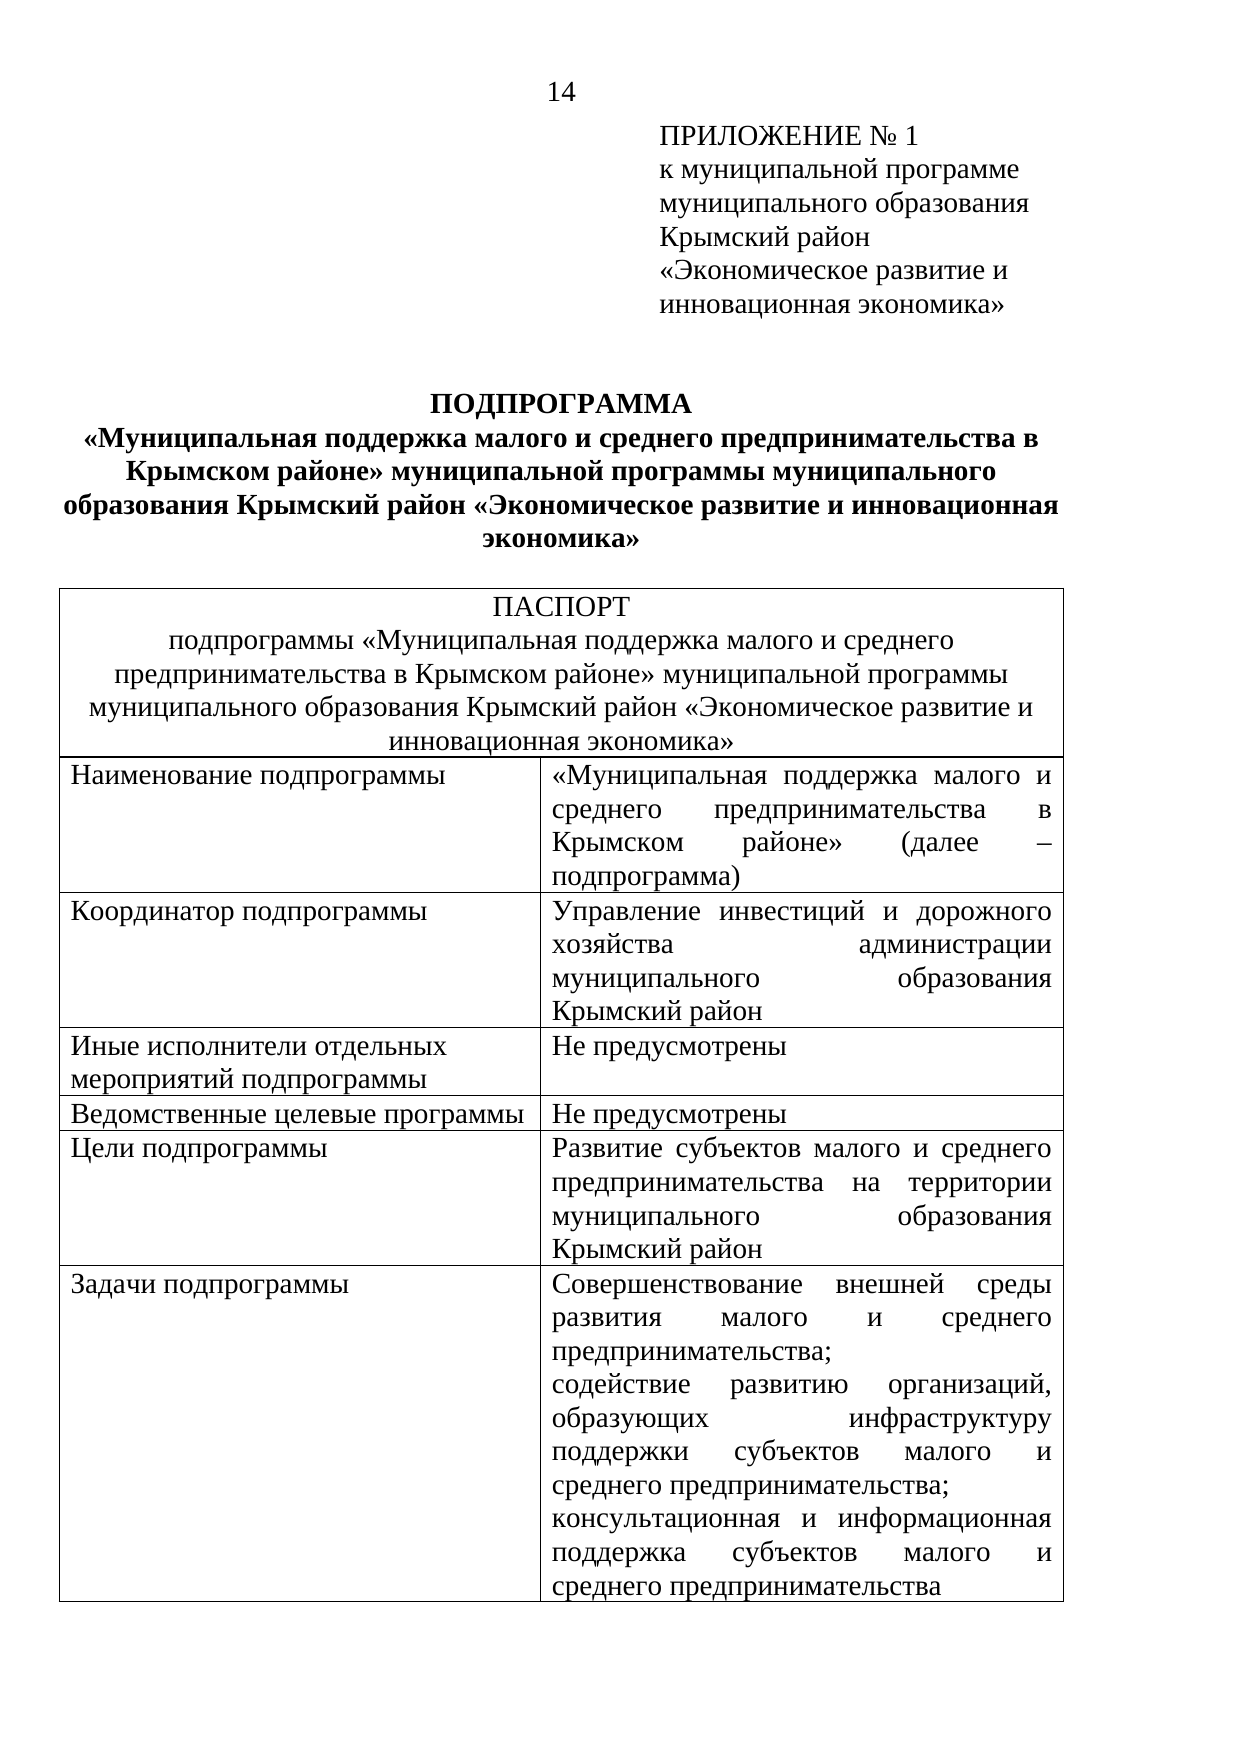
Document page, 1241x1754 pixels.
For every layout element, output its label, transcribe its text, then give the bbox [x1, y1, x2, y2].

table_header ПАСПОРТ подпрограммы «Муниципальная поддержка малого и среднего предпринимательства в Крымском районе» муниципальной программы муниципального образования Крымский район «Экономическое развитие и инновационная экономика» [60, 589, 1063, 756]
table_cell Управление инвестиций и дорожного хозяйства администрации муниципального образования Крымский район [541, 893, 1063, 1027]
table_cell Не предусмотрены [541, 1096, 1063, 1129]
table_cell «Муниципальная поддержка малого и среднего предпринимательства в Крымском районе» (далее – подпрограмма) [541, 758, 1063, 892]
text ПРИЛОЖЕНИЕ № 1 [40, 118, 1063, 152]
text инновационная экономика» [659, 286, 1063, 319]
table_cell Развитие субъектов малого и среднего предпринимательства на территории муниципального образования Крымский район [541, 1131, 1063, 1265]
table_cell Наименование подпрограммы [60, 758, 540, 892]
table_cell Ведомственные целевые программы [60, 1096, 540, 1129]
table_cell Не предусмотрены [541, 1028, 1063, 1095]
table_cell Координатор подпрограммы [60, 893, 540, 1027]
text ПОДПРОГРАММА [59, 386, 1063, 420]
text к муниципальной программе муниципального образования Крымский район [659, 152, 1063, 252]
text «Экономическое развитие и [659, 252, 1063, 286]
table_cell Иные исполнители отдельных мероприятий подпрограммы [60, 1028, 540, 1095]
table_cell Задачи подпрограммы [60, 1266, 540, 1601]
table_cell Цели подпрограммы [60, 1131, 540, 1265]
text «Муниципальная поддержка малого и среднего предпринимательства в Крымском районе» муниципальной программы муниципального образования Крымский район «Экономическое развитие и инновационная экономика» [59, 420, 1063, 554]
table_cell Совершенствование внешней среды развития малого и среднего предпринимательства; содействие развитию организаций, образующих инфраструктуру поддержки субъектов малого и среднего предпринимательства; консультационная и информационная поддержка субъектов малого и среднего предпринимательства [541, 1266, 1063, 1601]
